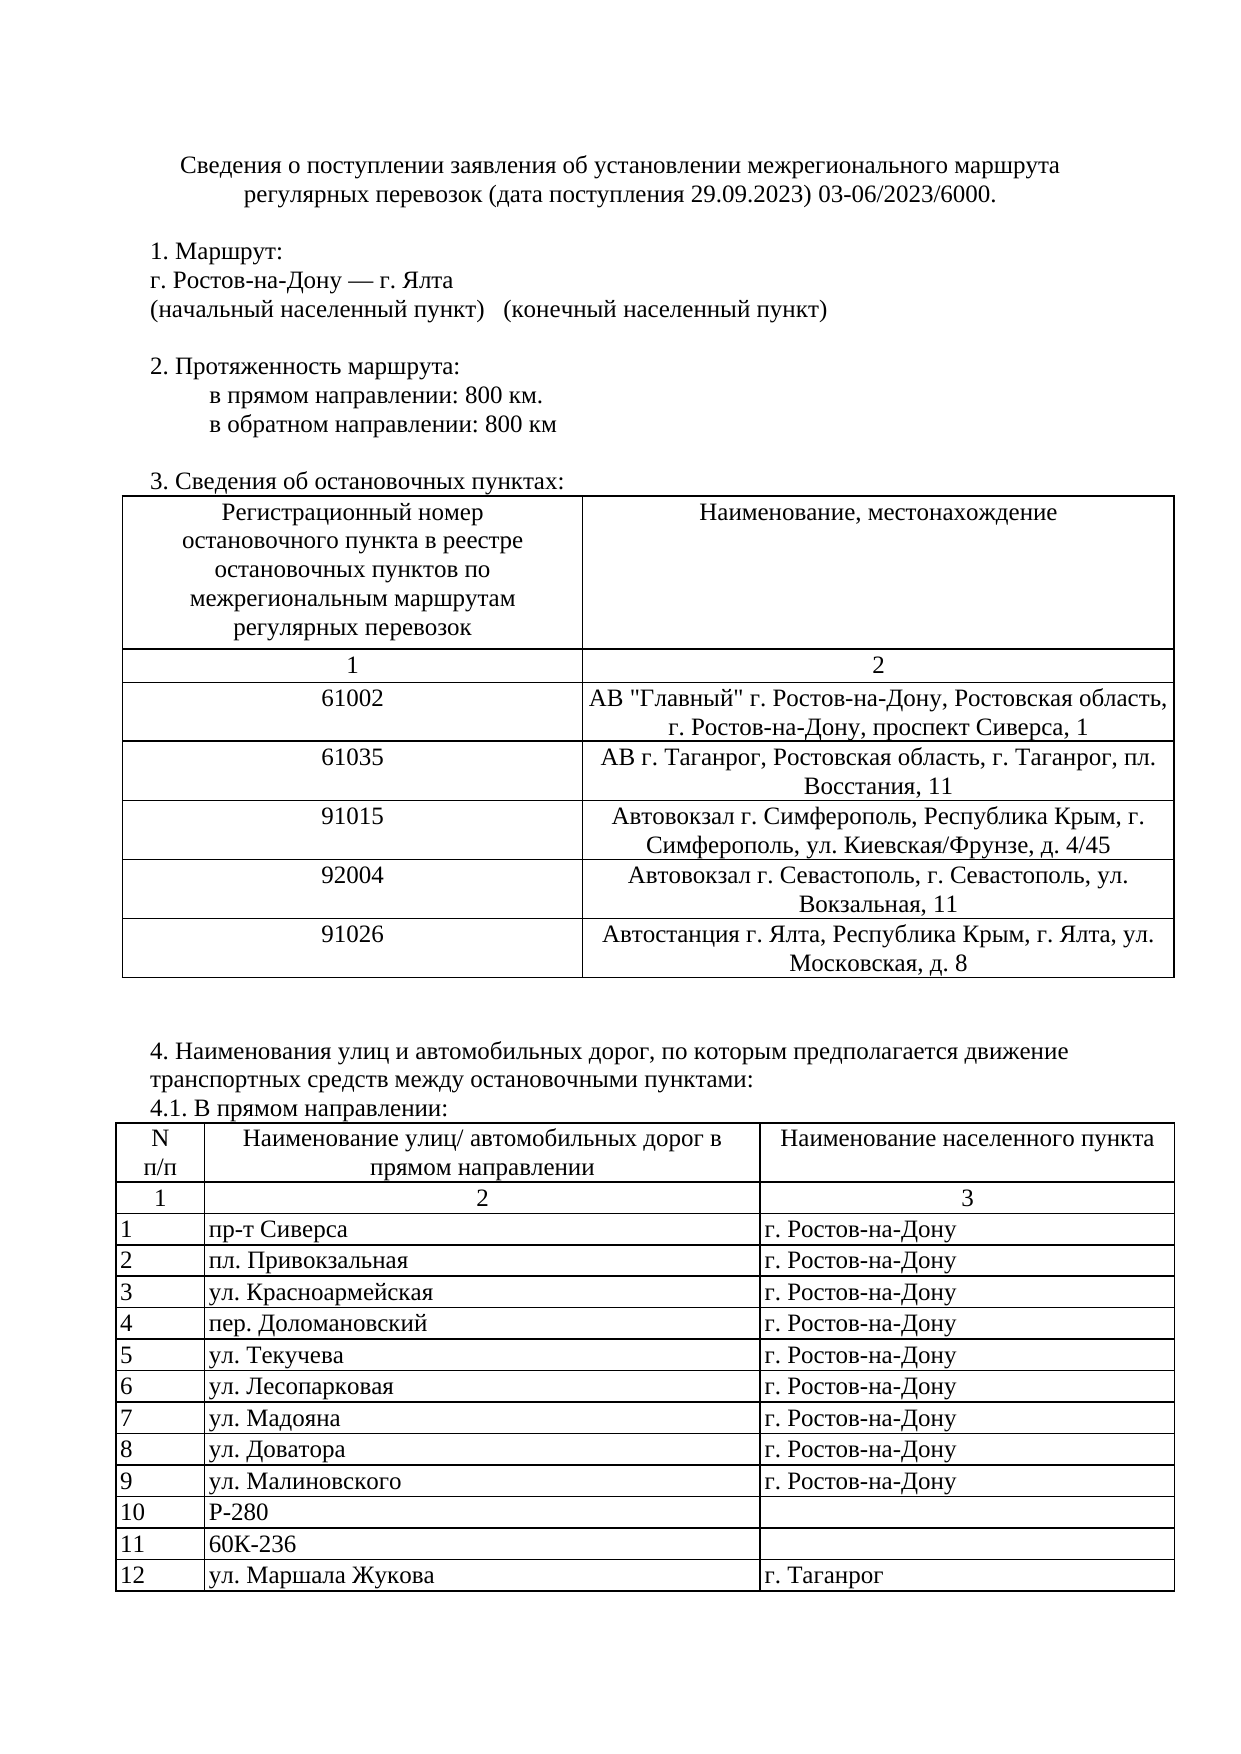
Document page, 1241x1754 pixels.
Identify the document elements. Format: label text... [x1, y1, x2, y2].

table_cell 3 [117, 1277, 204, 1307]
table_cell 1 [117, 1214, 204, 1244]
table_cell ул. Красноармейская [205, 1277, 759, 1307]
table_cell [761, 1529, 1174, 1558]
table_header Наименование улиц/ автомобильных дорог в прямом направлении [205, 1124, 759, 1181]
table_header Регистрационный номер остановочного пункта в реестре остановочных пунктов по межрегиональным маршрутам регулярных перевозок [123, 497, 582, 648]
table_cell ул. Маршала Жукова [205, 1560, 759, 1590]
table_cell 10 [117, 1497, 204, 1527]
table_cell г. Ростов-на-Дону [761, 1308, 1174, 1338]
table_cell 61002 [123, 683, 582, 740]
table_cell 2 [117, 1246, 204, 1275]
table_cell 3 [761, 1183, 1174, 1212]
table_cell г. Ростов-на-Дону [761, 1434, 1174, 1464]
table_cell 9 [117, 1466, 204, 1496]
text в обратном направлении: 800 км [150, 409, 1090, 437]
table_cell 2 [205, 1183, 759, 1212]
text Сведения о поступлении заявления об установлении межрегионального маршрута регулярных перевозок (дата поступления 29.09.2023) 03-06/2023/6000. [150, 150, 1090, 207]
table_cell ул. Текучева [205, 1340, 759, 1370]
text 4.1. В прямом направлении: [150, 1093, 1090, 1122]
table_cell г. Ростов-на-Дону [761, 1214, 1174, 1244]
table_cell ул. Доватора [205, 1434, 759, 1464]
table_cell ул. Лесопарковая [205, 1371, 759, 1401]
table_cell 60К-236 [205, 1529, 759, 1558]
table_cell Автовокзал г. Симферополь, Республика Крым, г. Симферополь, ул. Киевская/Фрунзе, д. 4/45 [583, 801, 1173, 858]
table_cell ул. Малиновского [205, 1466, 759, 1496]
table_cell 8 [117, 1434, 204, 1464]
table_cell 7 [117, 1403, 204, 1433]
table_cell г. Ростов-на-Дону [761, 1371, 1174, 1401]
table_cell Автостанция г. Ялта, Республика Крым, г. Ялта, ул. Московская, д. 8 [583, 919, 1173, 977]
table_cell [761, 1497, 1174, 1527]
text 1. Маршрут: [150, 236, 1090, 265]
table_cell пр-т Сиверса [205, 1214, 759, 1244]
table_cell 11 [117, 1529, 204, 1558]
table_cell 6 [117, 1371, 204, 1401]
table_cell 2 [583, 650, 1173, 681]
text 3. Сведения об остановочных пунктах: [150, 466, 1090, 495]
table_cell Автовокзал г. Севастополь, г. Севастополь, ул. Вокзальная, 11 [583, 860, 1173, 918]
text 2. Протяженность маршрута: [150, 351, 1090, 380]
table_cell ул. Мадояна [205, 1403, 759, 1433]
table_cell 1 [117, 1183, 204, 1212]
table_cell 5 [117, 1340, 204, 1370]
text г. Ростов-на-Дону — г. Ялта [150, 265, 1090, 294]
text (начальный населенный пункт) (конечный населенный пункт) [150, 294, 1090, 322]
table_cell 92004 [123, 860, 582, 918]
text в прямом направлении: 800 км. [150, 380, 1090, 409]
table_cell пл. Привокзальная [205, 1246, 759, 1275]
table_cell г. Ростов-на-Дону [761, 1340, 1174, 1370]
table_cell Р-280 [205, 1497, 759, 1527]
table_cell г. Ростов-на-Дону [761, 1246, 1174, 1275]
table_cell 61035 [123, 742, 582, 799]
table_header Наименование, местонахождение [583, 497, 1173, 648]
text 4. Наименования улиц и автомобильных дорог, по которым предполагается движение транспортных средств между остановочными пунктами: [150, 1036, 1090, 1093]
table_cell г. Ростов-на-Дону [761, 1403, 1174, 1433]
table_cell 4 [117, 1308, 204, 1338]
table_cell пер. Доломановский [205, 1308, 759, 1338]
table_cell г. Таганрог [761, 1560, 1174, 1590]
table_cell 91026 [123, 919, 582, 977]
table_cell АВ "Главный" г. Ростов-на-Дону, Ростовская область, г. Ростов-на-Дону, проспект Сиверса, 1 [583, 683, 1173, 740]
table_header N п/п [117, 1124, 204, 1181]
table_cell г. Ростов-на-Дону [761, 1466, 1174, 1496]
table_cell 12 [117, 1560, 204, 1590]
table_cell 1 [123, 650, 582, 681]
table_header Наименование населенного пункта [761, 1124, 1174, 1181]
table_cell г. Ростов-на-Дону [761, 1277, 1174, 1307]
table_cell АВ г. Таганрог, Ростовская область, г. Таганрог, пл. Восстания, 11 [583, 742, 1173, 799]
table_cell 91015 [123, 801, 582, 858]
